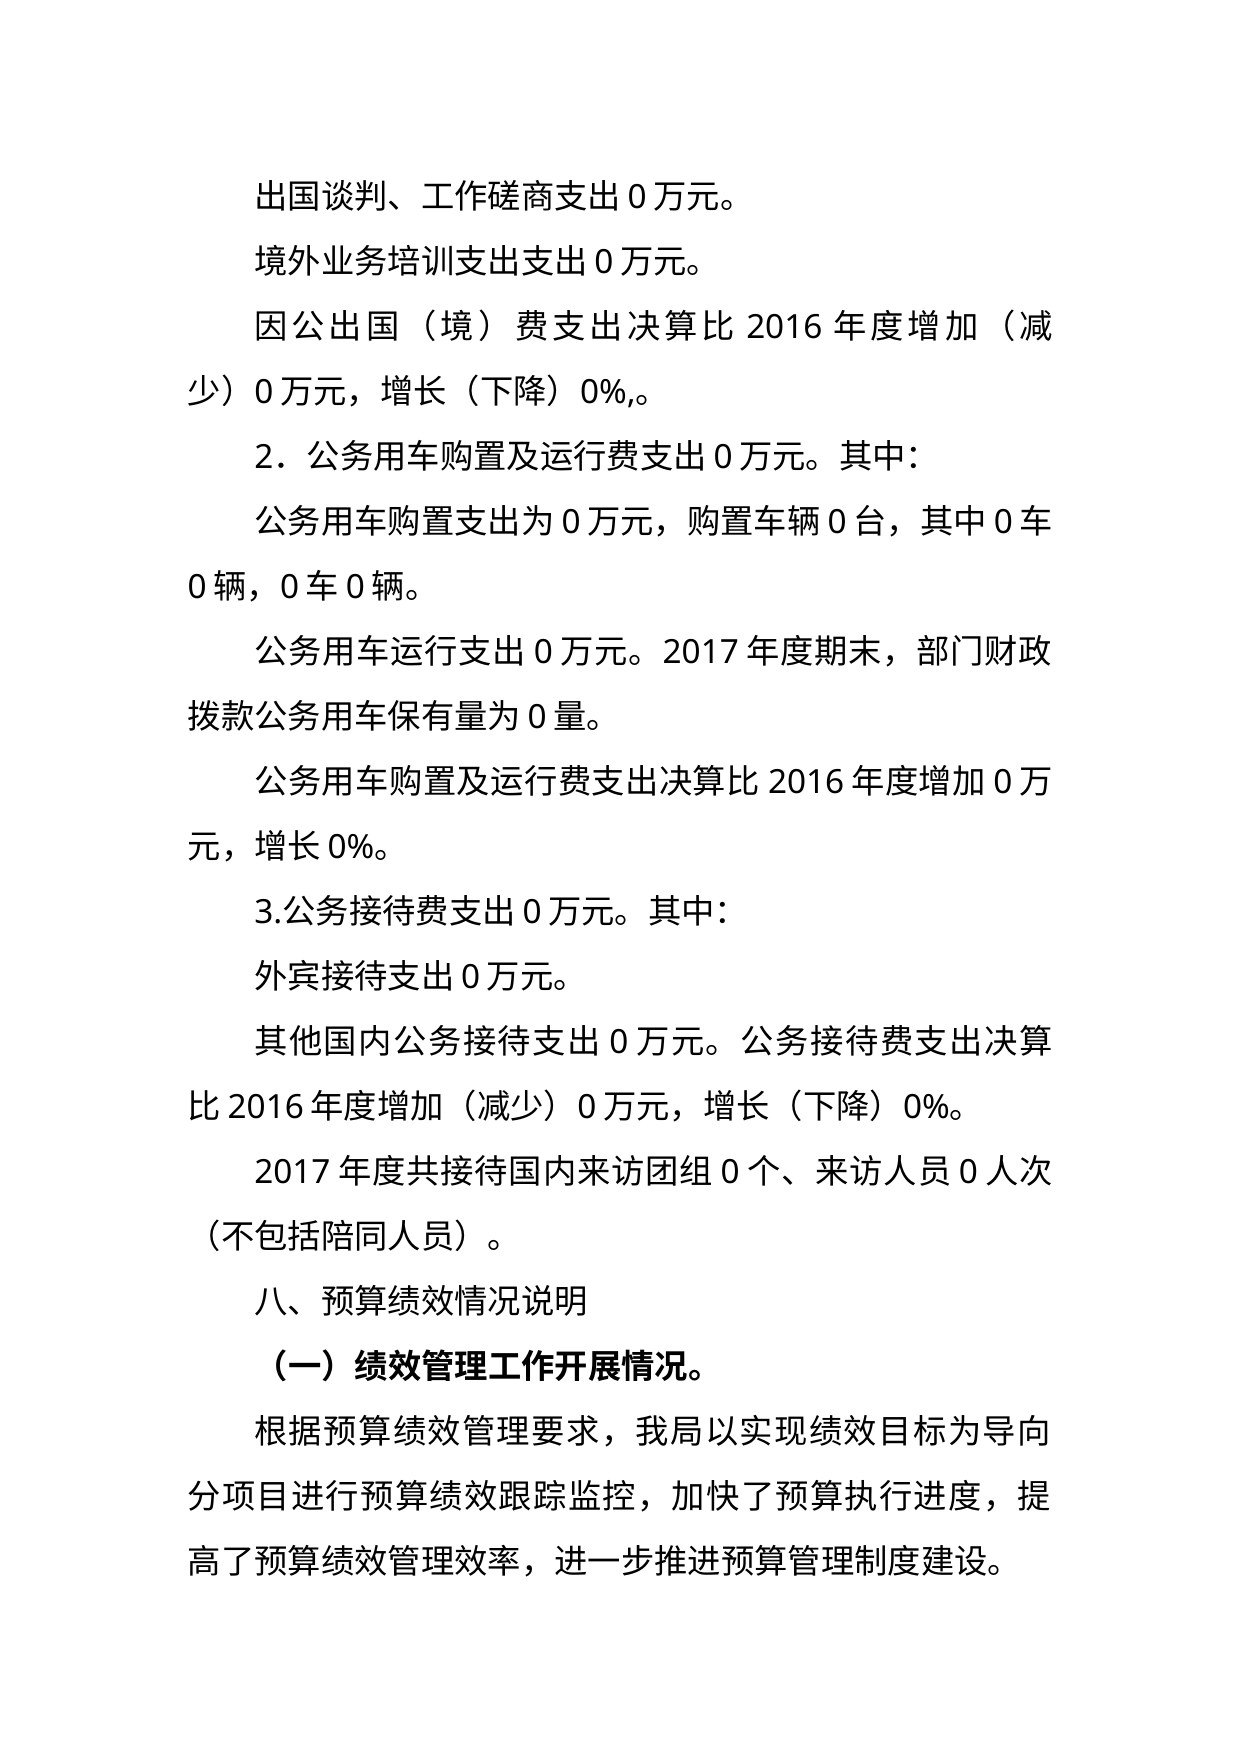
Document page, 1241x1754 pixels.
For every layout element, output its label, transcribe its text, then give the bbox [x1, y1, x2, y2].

text 因公出国（境）费支出决算比2016年度增加（减少）0万元，增长（下降）0%,。 [187, 292, 1053, 422]
text 根据预算绩效管理要求，我局以实现绩效目标为导向分项目进行预算绩效跟踪监控，加快了预算执行进度，提高了预算绩效管理效率，进一步推进预算管理制度建设。 [187, 1397, 1053, 1592]
text 3.公务接待费支出0万元。其中： [187, 877, 1053, 942]
text （一）绩效管理工作开展情况。 [187, 1332, 1053, 1397]
text 2017年度共接待国内来访团组0个、来访人员0人次（不包括陪同人员）。 [187, 1137, 1053, 1267]
text 八、预算绩效情况说明 [187, 1267, 1053, 1332]
text 外宾接待支出0万元。 [187, 942, 1053, 1007]
text 公务用车购置及运行费支出决算比2016年度增加0万元，增长0%。 [187, 747, 1053, 877]
text 出国谈判、工作磋商支出0万元。 [187, 162, 1053, 227]
text 其他国内公务接待支出0万元。公务接待费支出决算比2016年度增加（减少）0万元，增长（下降）0%。 [187, 1007, 1053, 1137]
text 2．公务用车购置及运行费支出0万元。其中： [187, 422, 1053, 487]
text 境外业务培训支出支出0万元。 [187, 227, 1053, 292]
text 公务用车购置支出为0万元，购置车辆0台，其中0车0辆，0车0辆。 [187, 487, 1053, 617]
text 公务用车运行支出0万元。2017年度期末，部门财政拨款公务用车保有量为0量。 [187, 617, 1053, 747]
